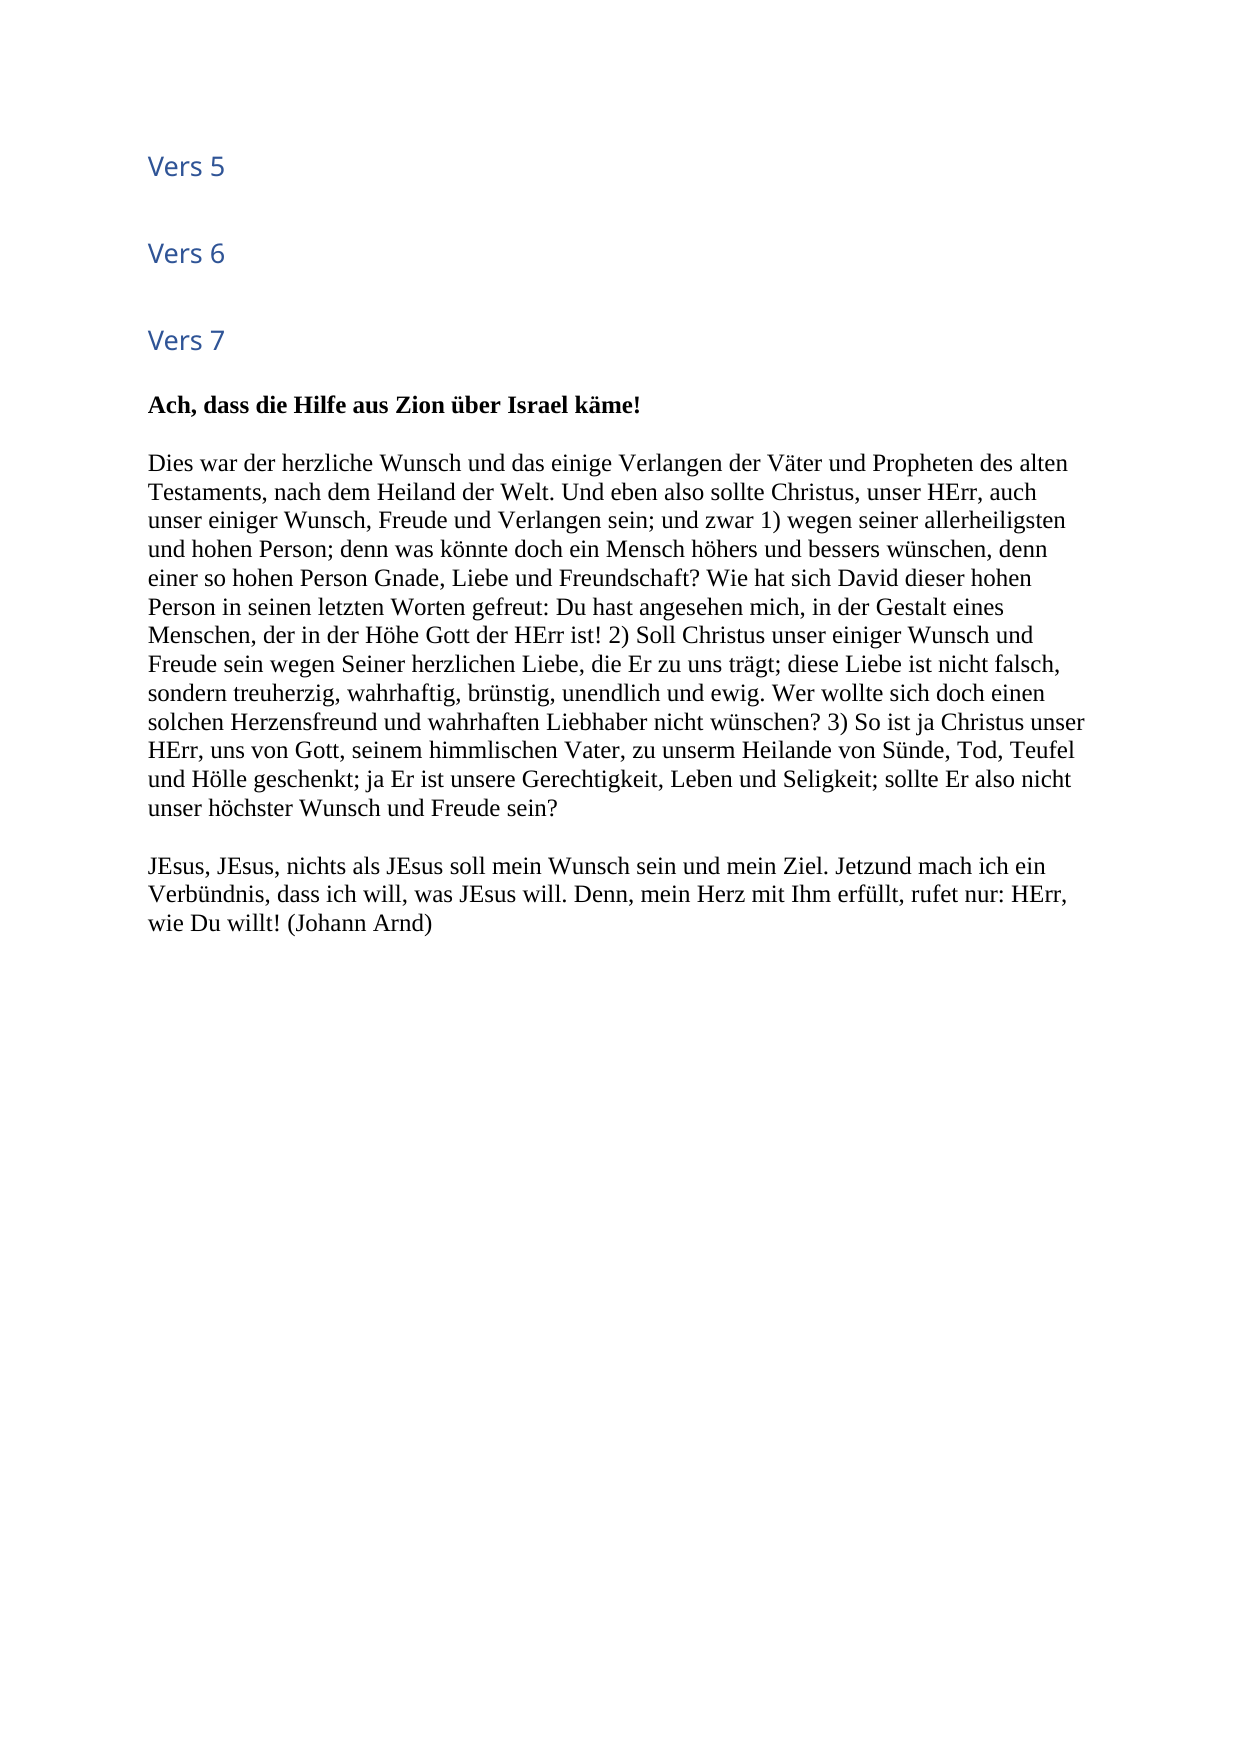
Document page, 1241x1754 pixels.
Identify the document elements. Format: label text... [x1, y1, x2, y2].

text JEsus, JEsus, nichts als JEsus soll mein Wunsch sein und mein Ziel. Jetzund mach ich ein Verbündnis, dass ich will, was JEsus will. Denn, mein Herz mit Ihm erfüllt, rufet nur: HErr, wie Du willt! (Johann Arnd) [148, 851, 1093, 937]
text Dies war der herzliche Wunsch und das einige Verlangen der Väter und Propheten des alten Testaments, nach dem Heiland der Welt. Und eben also sollte Christus, unser HErr, auch unser einiger Wunsch, Freude und Verlangen sein; und zwar 1) wegen seiner allerheiligsten und hohen Person; denn was könnte doch ein Mensch höhers und bessers wünschen, denn einer so hohen Person Gnade, Liebe und Freundschaft? Wie hat sich David dieser hohen Person in seinen letzten Worten gefreut: Du hast angesehen mich, in der Gestalt eines Menschen, der in der Höhe Gott der HErr ist! 2) Soll Christus unser einiger Wunsch und Freude sein wegen Seiner herzlichen Liebe, die Er zu uns trägt; diese Liebe ist nicht falsch, sondern treuherzig, wahrhaftig, brünstig, unendlich und ewig. Wer wollte sich doch einen solchen Herzensfreund und wahrhaften Liebhaber nicht wünschen? 3) So ist ja Christus unser HErr, uns von Gott, seinem himmlischen Vater, zu unserm Heilande von Sünde, Tod, Teufel und Hölle geschenkt; ja Er ist unsere Gerechtigkeit, Leben und Seligkeit; sollte Er also nicht unser höchster Wunsch und Freude sein? [148, 448, 1093, 822]
subtitle Vers 5 [148, 148, 1093, 184]
text Ach, dass die Hilfe aus Zion über Israel käme! [148, 390, 1093, 419]
subtitle Vers 7 [148, 321, 1093, 358]
subtitle Vers 6 [148, 234, 1093, 271]
